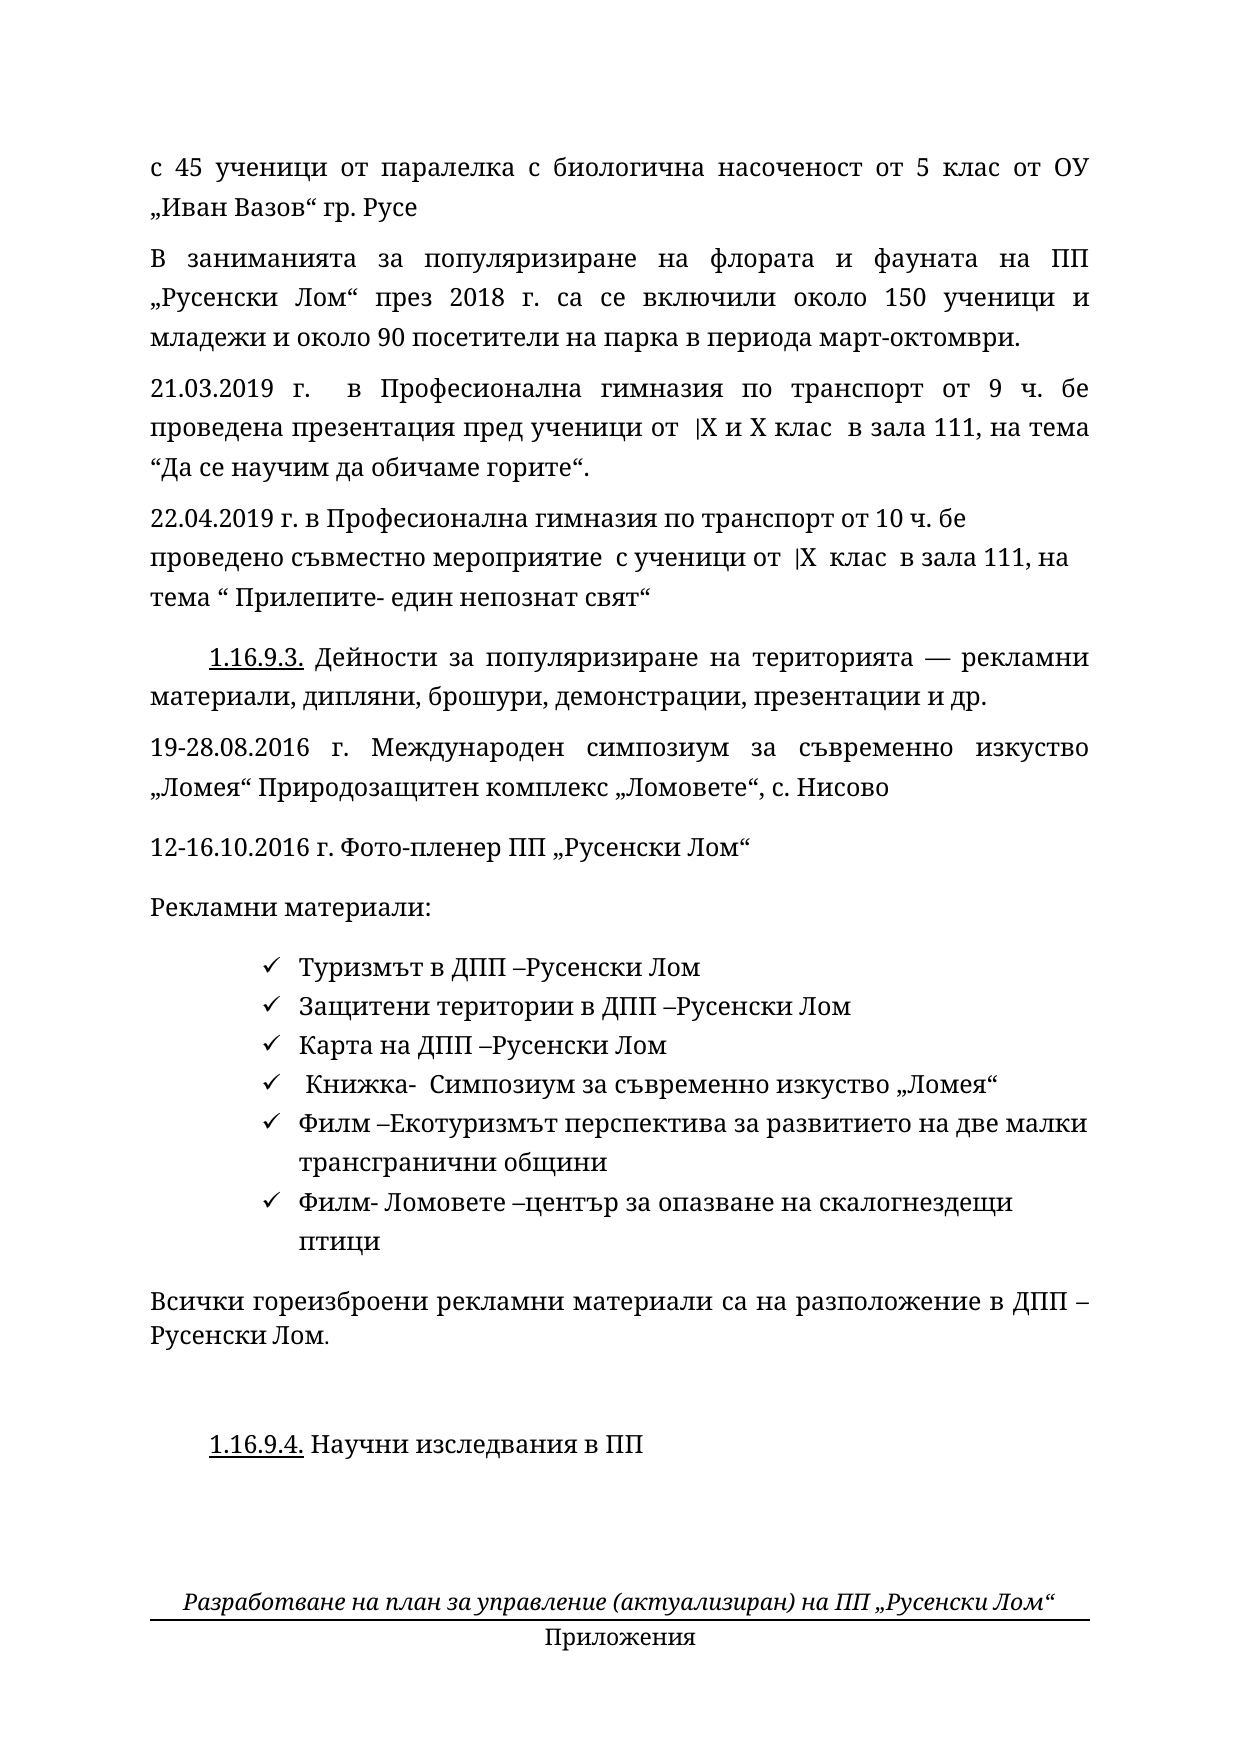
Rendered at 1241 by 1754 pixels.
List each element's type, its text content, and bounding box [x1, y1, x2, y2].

text Всички гореизброени рекламни материали са на разположение в ДПП –Русенски Лом. [150, 1283, 1090, 1350]
text 1.16.9.4. Научни изследвания в ПП [150, 1427, 1090, 1461]
text 21.03.2019 г. в Професионална гимназия по транспорт от 9 ч. бе проведена презентация пред ученици от ∣X и X клас в зала 111, на тема “Да се научим да обичаме горите“. [150, 371, 1090, 483]
text 1.16.9.3. Дейности за популяризиране на територията — рекламни материали, дипляни, брошури, демонстрации, презентации и др. [150, 639, 1090, 712]
text Рекламни материали: [150, 889, 1090, 923]
list Филм –Екотуризмът перспектива за развитието на две малки трансгранични общини [261, 1106, 1090, 1179]
list Карта на ДПП –Русенски Лом [261, 1027, 1090, 1062]
text 12-16.10.2016 г. Фото-пленер ПП „Русенски Лом“ [150, 829, 1090, 863]
list Книжка- Симпозиум за съвременно изкуство „Ломея“ [261, 1067, 1090, 1101]
list Защитени територии в ДПП –Русенски Лом [261, 988, 1090, 1022]
list Филм- Ломовете –център за опазване на скалогнездещи птици [261, 1184, 1090, 1257]
list Туризмът в ДПП –Русенски Лом [261, 949, 1090, 983]
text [150, 150, 1090, 223]
text 19-28.08.2016 г. Международен симпозиум за съвременно изкуство „Ломея“ Природозащитен комплекс „Ломовете“, с. Нисово [150, 730, 1090, 803]
text В заниманията за популяризиране на флората и фауната на ПП „Русенски Лом“ през 2018 г. са се включили около 150 ученици и младежи и около 90 посетители на парка в периода март-октомври. [150, 241, 1090, 353]
text 22.04.2019 г. в Професионална гимназия по транспорт от 10 ч. бе проведено съвместно мероприятие с ученици от ∣X клас в зала 111, на тема “ Прилепите- един непознат свят“ [150, 501, 1090, 613]
